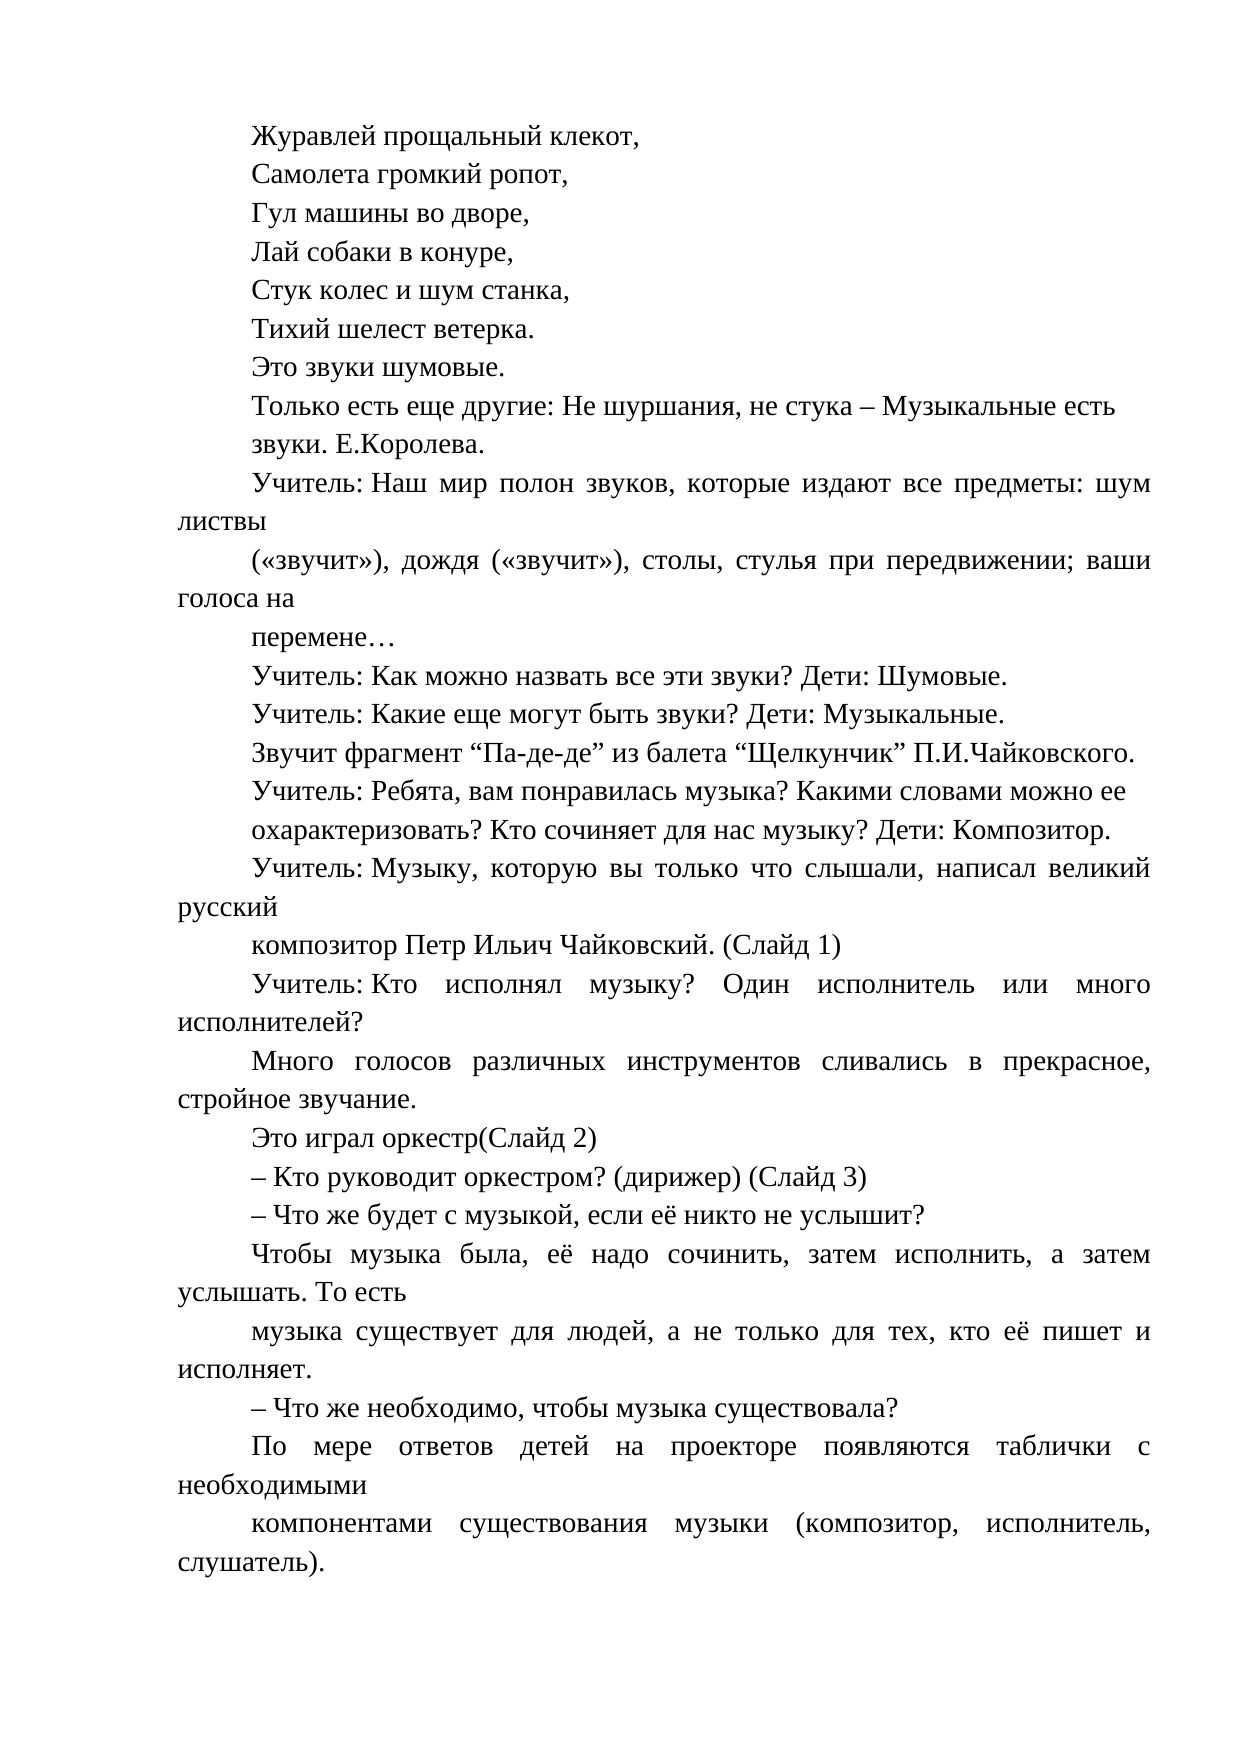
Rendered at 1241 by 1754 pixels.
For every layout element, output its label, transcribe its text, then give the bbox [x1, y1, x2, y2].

text Лай собаки в конуре, [177, 234, 1152, 267]
text Учитель: Ребята, вам понравилась музыка? Какими словами можно ее [177, 773, 1152, 807]
text Учитель: Какие еще могут быть звуки? Дети: Музыкальные. [177, 696, 1152, 730]
text – Что же будет с музыкой, если её никто не услышит? [177, 1197, 1152, 1231]
text звуки. Е.Королева. [177, 426, 1152, 460]
text – Кто руководит оркестром? (дирижер) (Слайд 3) [177, 1159, 1152, 1192]
text Учитель: Музыку, которую вы только что слышали, написал великий русский [177, 850, 1152, 922]
text Тихий шелест ветерка. [177, 311, 1152, 344]
text Только есть еще другие: Не шуршания, не стука – Музыкальные есть [177, 388, 1152, 421]
text композитор Петр Ильич Чайковский. (Слайд 1) [177, 927, 1152, 961]
text Это звуки шумовые. [177, 349, 1152, 383]
text – Что же необходимо, чтобы музыка существовала? [177, 1390, 1152, 1423]
text Много голосов различных инструментов сливались в прекрасное, стройное звучание. [177, 1043, 1152, 1115]
text охарактеризовать? Кто сочиняет для нас музыку? Дети: Композитор. [177, 812, 1152, 845]
text Учитель: Наш мир полон звуков, которые издают все предметы: шум листвы [177, 465, 1152, 537]
text («звучит»), дождя («звучит»), столы, стулья при передвижении; ваши голоса на [177, 542, 1152, 614]
text Учитель: Кто исполнял музыку? Один исполнитель или много исполнителей? [177, 966, 1152, 1038]
text Это играл оркестр(Слайд 2) [177, 1120, 1152, 1154]
text Самолета громкий ропот, [177, 157, 1152, 190]
text Журавлей прощальный клекот, [177, 118, 1152, 152]
text компонентами существования музыки (композитор, исполнитель, слушатель). [177, 1506, 1152, 1578]
text По мере ответов детей на проекторе появляются таблички с необходимыми [177, 1428, 1152, 1501]
text перемене… [177, 619, 1152, 653]
text Звучит фрагмент “Па-де-де” из балета “Щелкунчик” П.И.Чайковского. [177, 735, 1152, 768]
text Стук колес и шум станка, [177, 272, 1152, 306]
text Чтобы музыка была, её надо сочинить, затем исполнить, а затем услышать. То есть [177, 1236, 1152, 1308]
text музыка существует для людей, а не только для тех, кто её пишет и исполняет. [177, 1313, 1152, 1385]
text Учитель: Как можно назвать все эти звуки? Дети: Шумовые. [177, 658, 1152, 691]
text Гул машины во дворе, [177, 195, 1152, 229]
